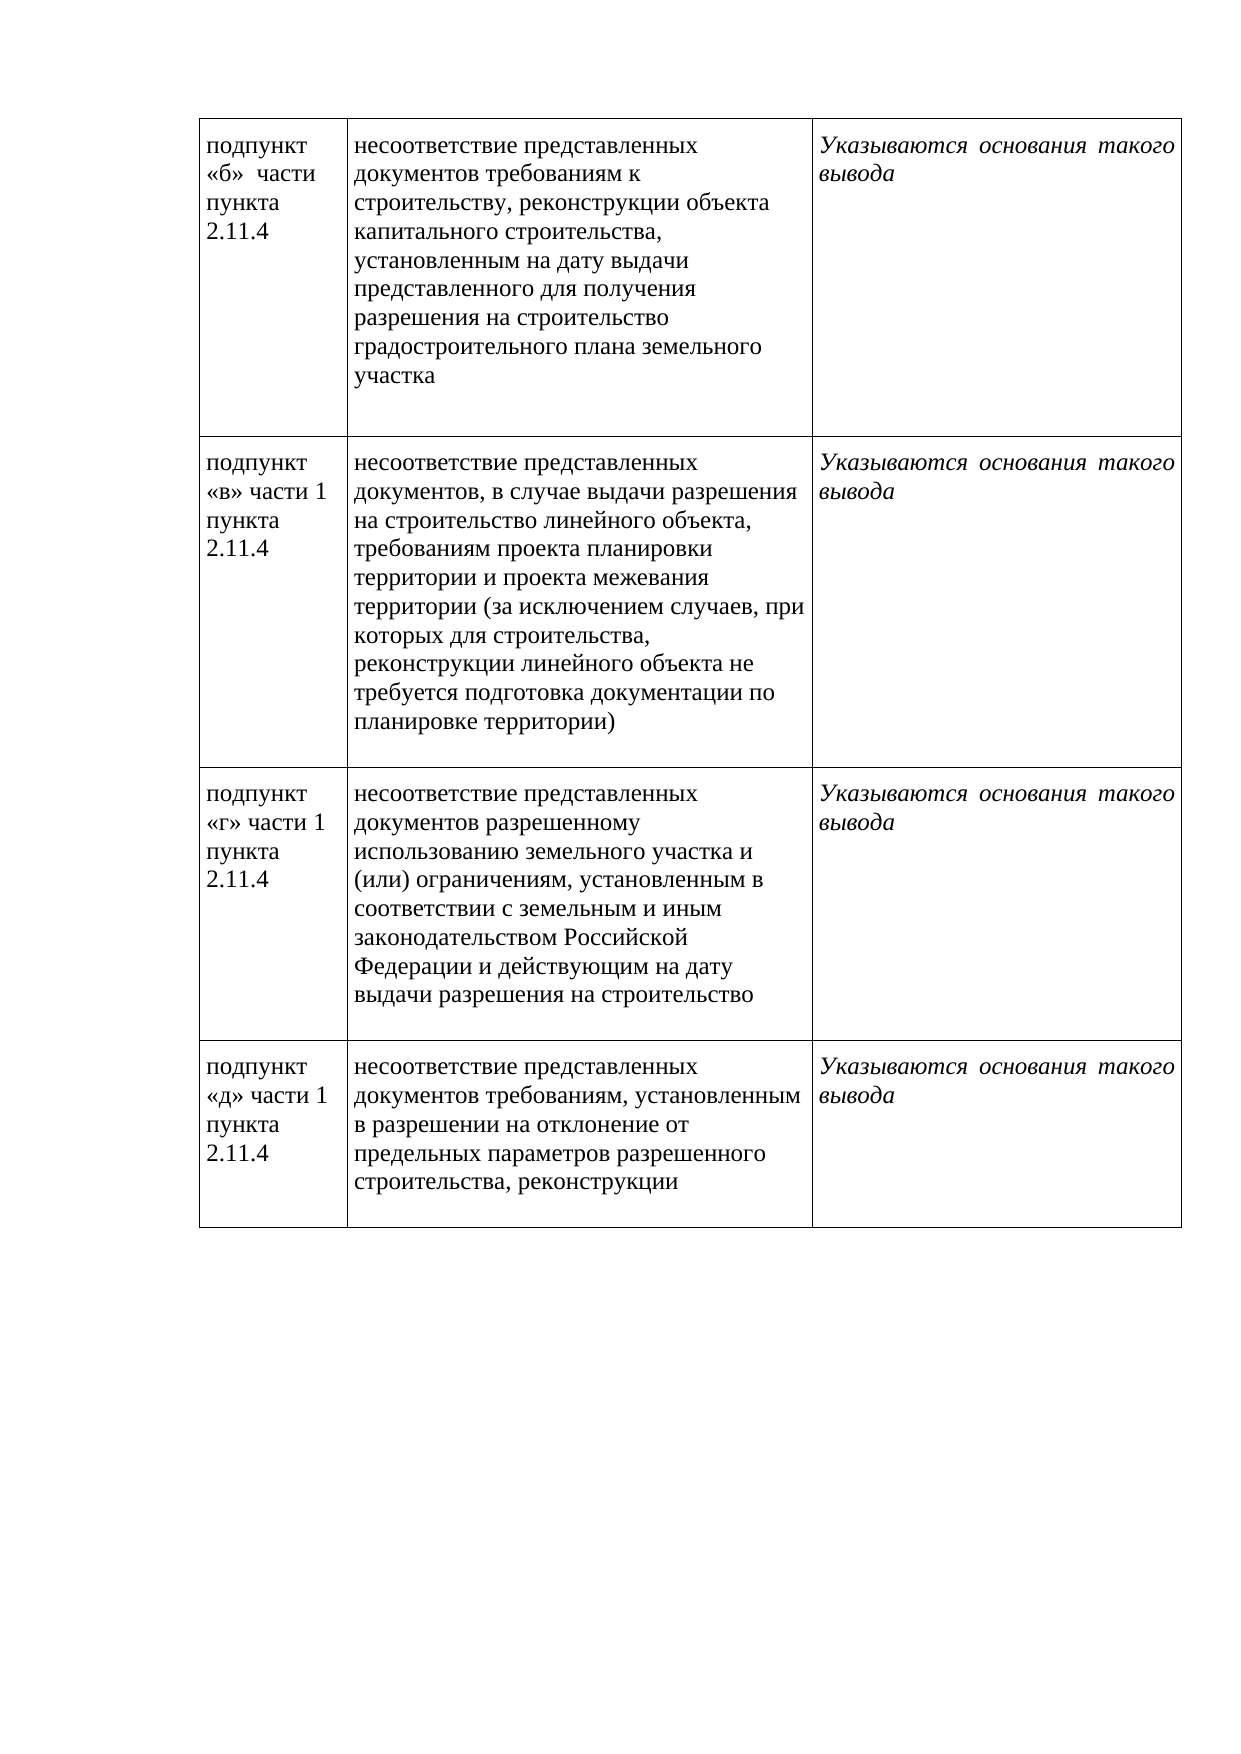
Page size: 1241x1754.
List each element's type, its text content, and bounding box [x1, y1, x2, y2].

table_cell подпункт «б» части пункта 2.11.4 [200, 119, 347, 436]
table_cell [813, 119, 1181, 436]
table_cell Указываются основания такого вывода [813, 1041, 1181, 1227]
table_cell несоответствие представленных документов разрешенному использованию земельного участка и (или) ограничениям, установленным в соответствии с земельным и иным законодательством Российской Федерации и действующим на дату выдачи разрешения на строительство [348, 768, 812, 1040]
table_cell подпункт «в» части 1 пункта 2.11.4 [200, 437, 347, 767]
table_cell несоответствие представленных документов требованиям, установленным в разрешении на отклонение от предельных параметров разрешенного строительства, реконструкции [348, 1041, 812, 1227]
table_cell несоответствие представленных документов, в случае выдачи разрешения на строительство линейного объекта, требованиям проекта планировки территории и проекта межевания территории (за исключением случаев, при которых для строительства, реконструкции линейного объекта не требуется подготовка документации по планировке территории) [348, 437, 812, 767]
table_cell подпункт «г» части 1 пункта 2.11.4 [200, 768, 347, 1040]
table_cell Указываются основания такого вывода [813, 768, 1181, 1040]
table_cell Указываются основания такого вывода [813, 437, 1181, 767]
table_cell подпункт «д» части 1 пункта 2.11.4 [200, 1041, 347, 1227]
table_cell несоответствие представленных документов требованиям к строительству, реконструкции объекта капитального строительства, установленным на дату выдачи представленного для получения разрешения на строительство градостроительного плана земельного участка [348, 119, 812, 436]
